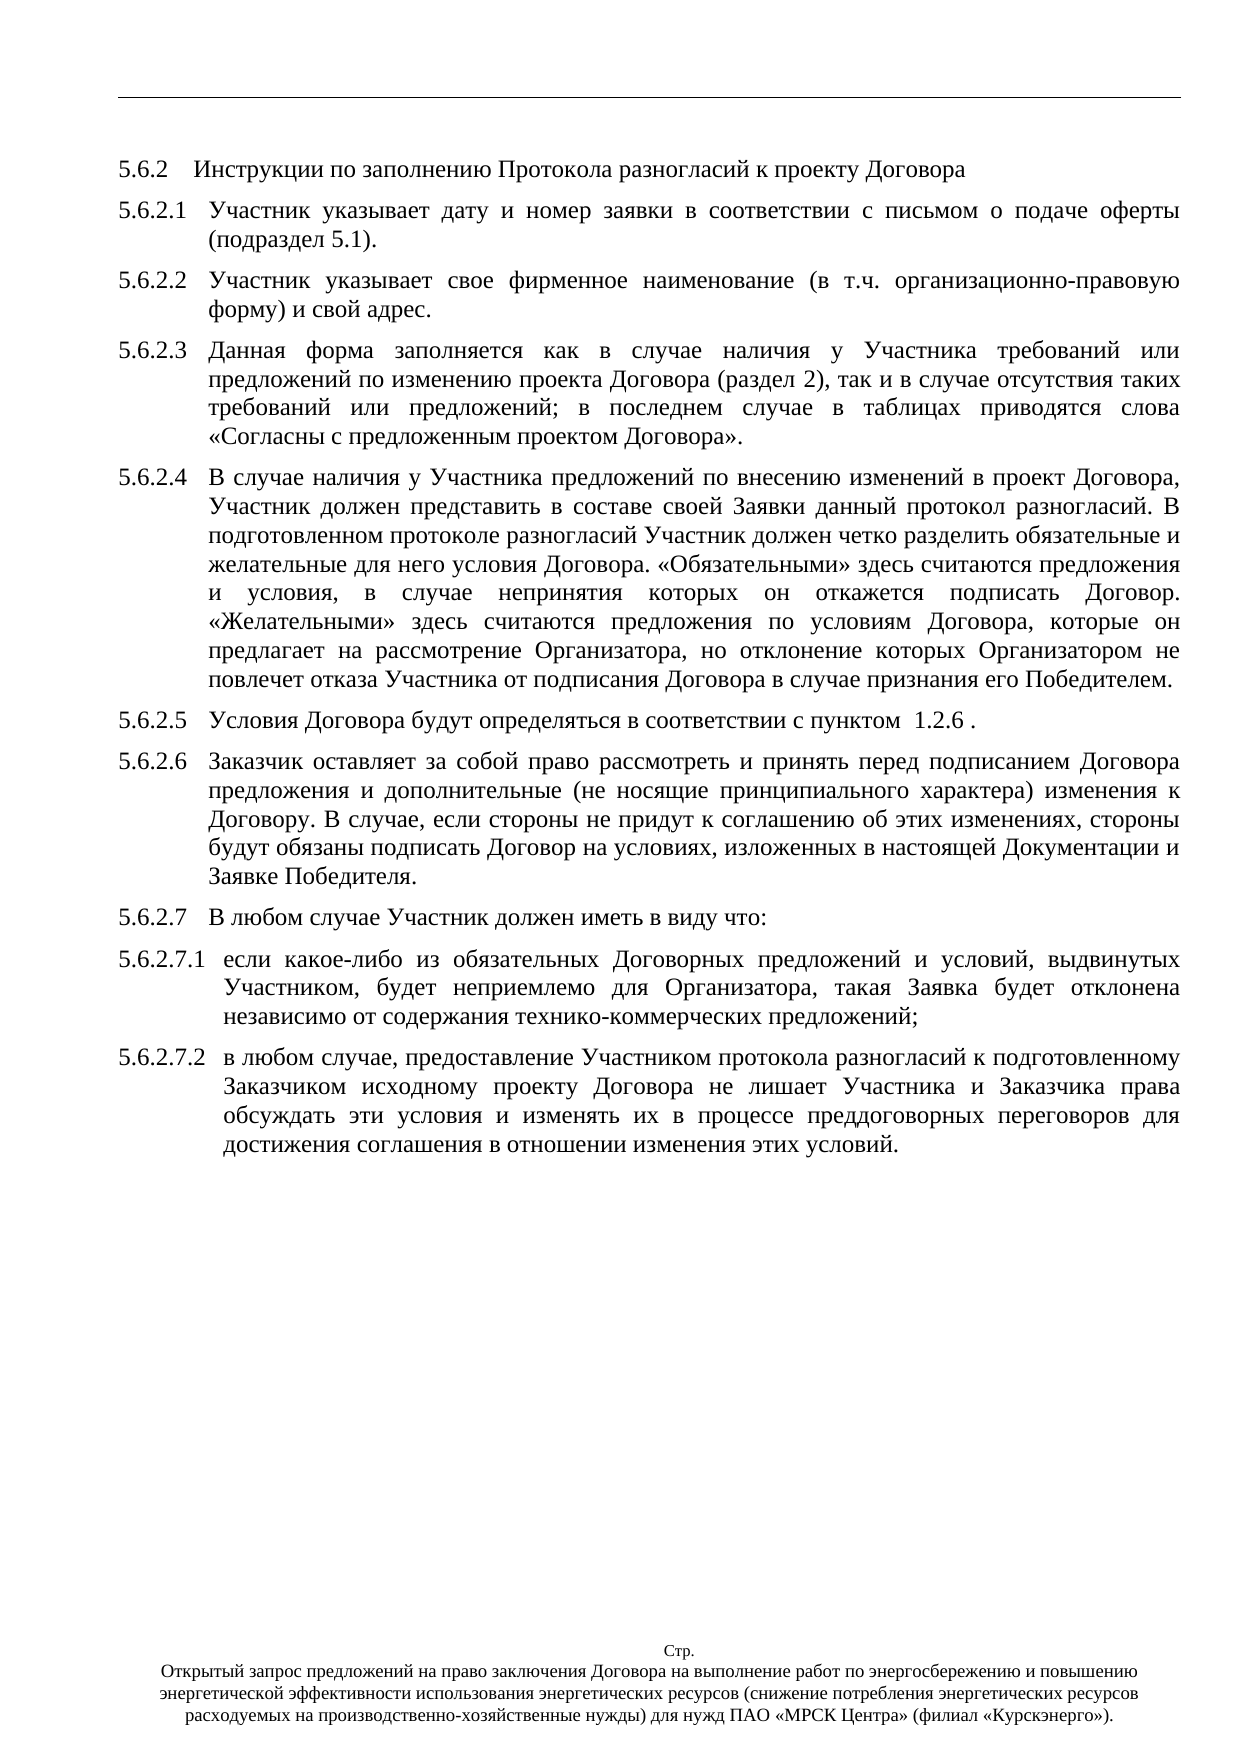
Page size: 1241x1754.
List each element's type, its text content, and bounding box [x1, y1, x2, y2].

list в любом случае, предоставление Участником протокола разногласий к подготовленному Заказчиком исходному проекту Договора не лишает Участника и Заказчика права обсуждать эти условия и изменять их в процессе преддоговорных переговоров для достижения соглашения в отношении изменения этих условий. [118, 1042, 1181, 1157]
list если какое-либо из обязательных Договорных предложений и условий, выдвинутых Участником, будет неприемлемо для Организатора, такая Заявка будет отклонена независимо от содержания технико-коммерческих предложений; [118, 944, 1181, 1030]
list Заказчик оставляет за собой право рассмотреть и принять перед подписанием Договора предложения и дополнительные (не носящие принципиального характера) изменения к Договору. В случае, если стороны не придут к соглашению об этих изменениях, стороны будут обязаны подписать Договор на условиях, изложенных в настоящей Документации и Заявке Победителя. [118, 746, 1181, 890]
list Данная форма заполняется как в случае наличия у Участника требований или предложений по изменению проекта Договора (раздел 2), так и в случае отсутствия таких требований или предложений; в последнем случае в таблицах приводятся слова «Согласны с предложенным проектом Договора». [118, 335, 1181, 450]
list Участник указывает дату и номер заявки в соответствии с письмом о подаче оферты (подраздел 5.1). [118, 195, 1181, 252]
list Условия Договора будут определяться в соответствии с пунктом 1.2.6 . [118, 705, 1181, 734]
list В случае наличия у Участника предложений по внесению изменений в проект Договора, Участник должен представить в составе своей Заявки данный протокол разногласий. В подготовленном протоколе разногласий Участник должен четко разделить обязательные и желательные для него условия Договора. «Обязательными» здесь считаются предложения и условия, в случае непринятия которых он откажется подписать Договор. «Желательными» здесь считаются предложения по условиям Договора, которые он предлагает на рассмотрение Организатора, но отклонение которых Организатором не повлечет отказа Участника от подписания Договора в случае признания его Победителем. [118, 462, 1181, 692]
list Участник указывает свое фирменное наименование (в т.ч. организационно-правовую форму) и свой адрес. [118, 265, 1181, 322]
subtitle Инструкции по заполнению Протокола разногласий к проекту Договора [118, 154, 1181, 182]
list В любом случае Участник должен иметь в виду что: [118, 902, 1181, 931]
